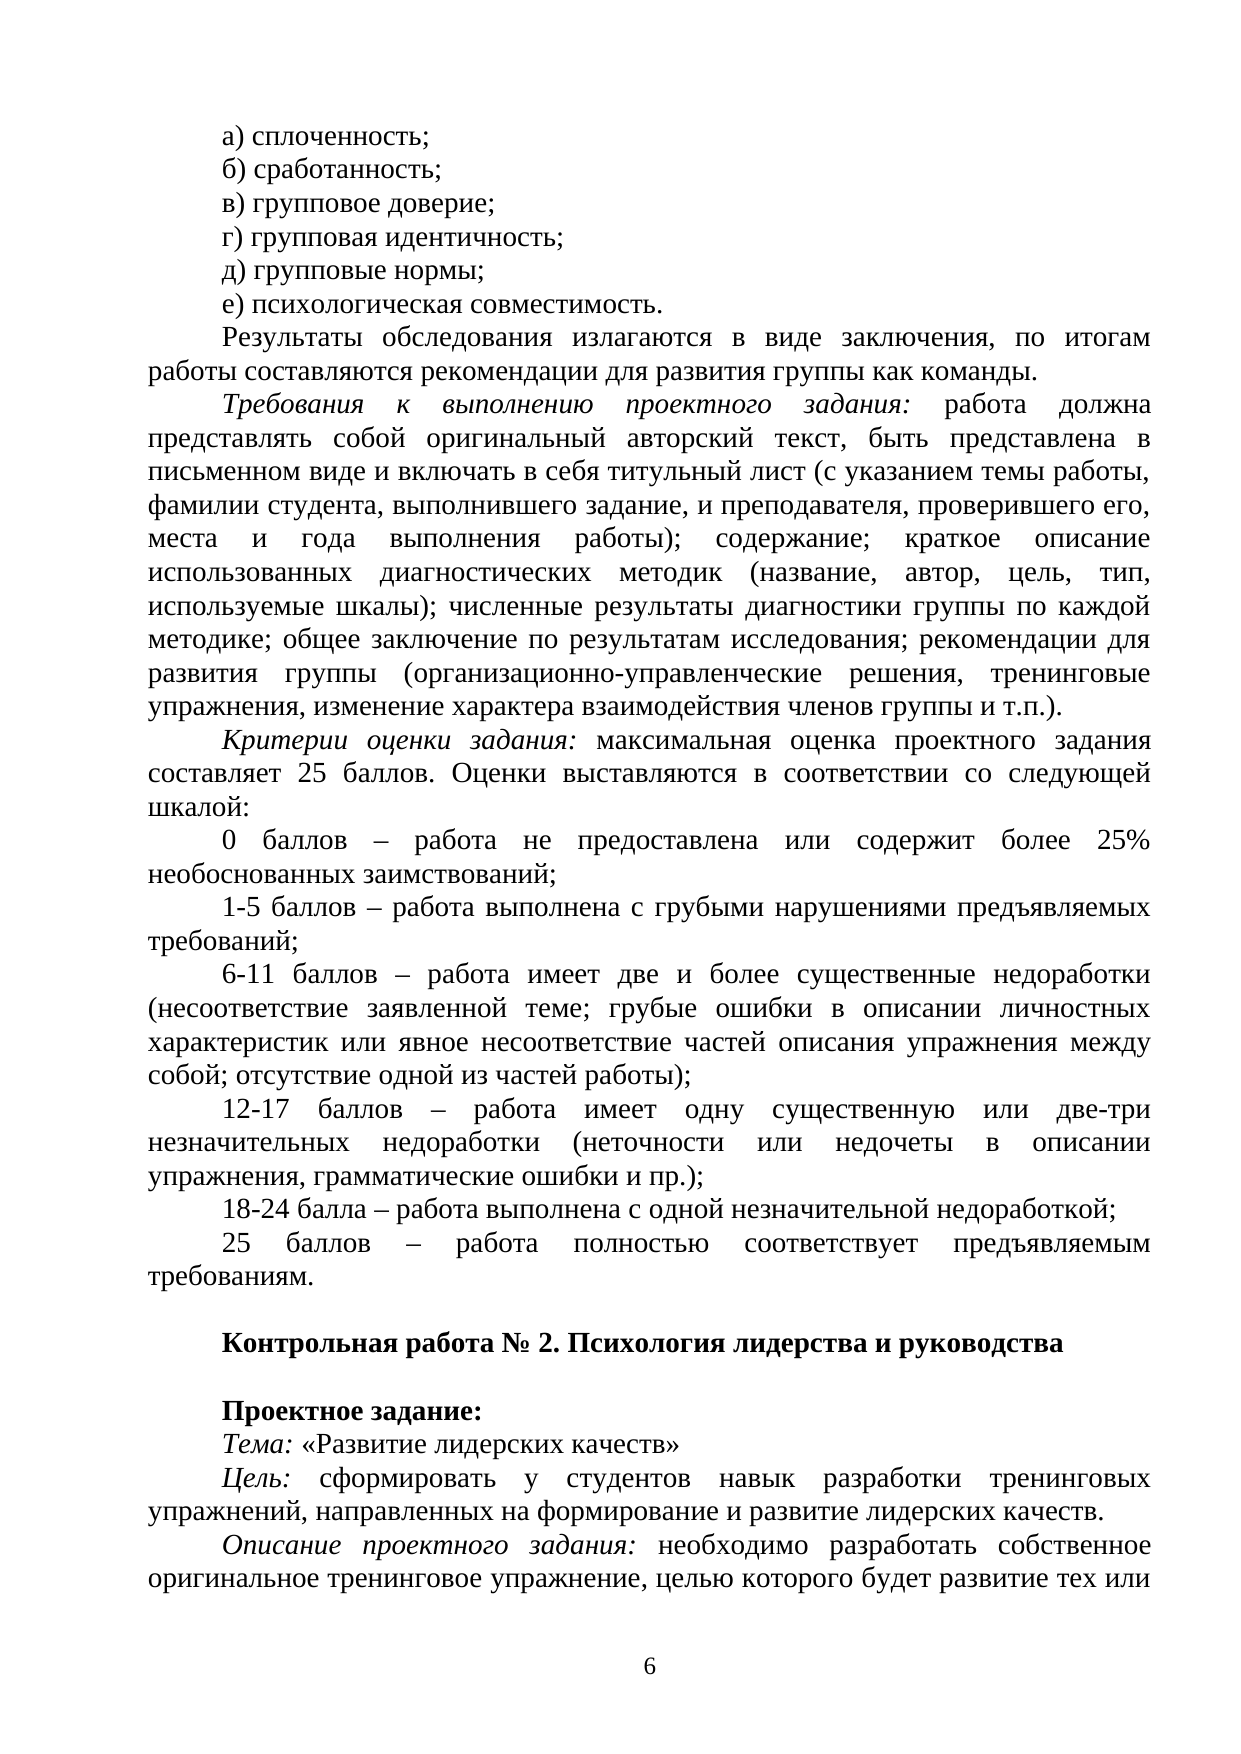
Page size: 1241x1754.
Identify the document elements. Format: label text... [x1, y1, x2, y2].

text Результаты обследования излагаются в виде заключения, по итогам работы составляются рекомендации для развития группы как команды. [148, 319, 1152, 386]
text е) психологическая совместимость. [148, 286, 1152, 319]
text 1-5 баллов – работа выполнена с грубыми нарушениями предъявляемых требований; [148, 889, 1152, 957]
text 25 баллов – работа полностью соответствует предъявляемым требованиям. [148, 1225, 1152, 1292]
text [148, 1527, 1152, 1594]
text а) сплоченность; [148, 118, 1152, 152]
text в) групповое доверие; [148, 185, 1152, 219]
text д) групповые нормы; [148, 252, 1152, 286]
text 18-24 балла – работа выполнена с одной незначительной недоработкой; [148, 1191, 1152, 1225]
text Критерии оценки задания: максимальная оценка проектного задания составляет 25 баллов. Оценки выставляются в соответствии со следующей шкалой: [148, 722, 1152, 822]
text 6-11 баллов – работа имеет две и более существенные недоработки (несоответствие заявленной теме; грубые ошибки в описании личностных характеристик или явное несоответствие частей описания упражнения между собой; отсутствие одной из частей работы); [148, 957, 1152, 1091]
text г) групповая идентичность; [148, 219, 1152, 252]
text 12-17 баллов – работа имеет одну существенную или две-три незначительных недоработки (неточности или недочеты в описании упражнения, грамматические ошибки и пр.); [148, 1091, 1152, 1191]
text Тема: «Развитие лидерских качеств» [148, 1426, 1152, 1460]
text 0 баллов – работа не предоставлена или содержит более 25% необоснованных заимствований; [148, 822, 1152, 889]
text Цель: сформировать у студентов навык разработки тренинговых упражнений, направленных на формирование и развитие лидерских качеств. [148, 1460, 1152, 1527]
text Требования к выполнению проектного задания: работа должна представлять собой оригинальный авторский текст, быть представлена в письменном виде и включать в себя титульный лист (с указанием темы работы, фамилии студента, выполнившего задание, и преподавателя, проверившего его, места и года выполнения работы); содержание; краткое описание использованных диагностических методик (название, автор, цель, тип, используемые шкалы); численные результаты диагностики группы по каждой методике; общее заключение по результатам исследования; рекомендации для развития группы (организационно-управленческие решения, тренинговые упражнения, изменение характера взаимодействия членов группы и т.п.). [148, 386, 1152, 722]
text Контрольная работа № 2. Психология лидерства и руководства [148, 1326, 1152, 1359]
text б) сработанность; [148, 152, 1152, 185]
text Проектное задание: [148, 1393, 1152, 1426]
